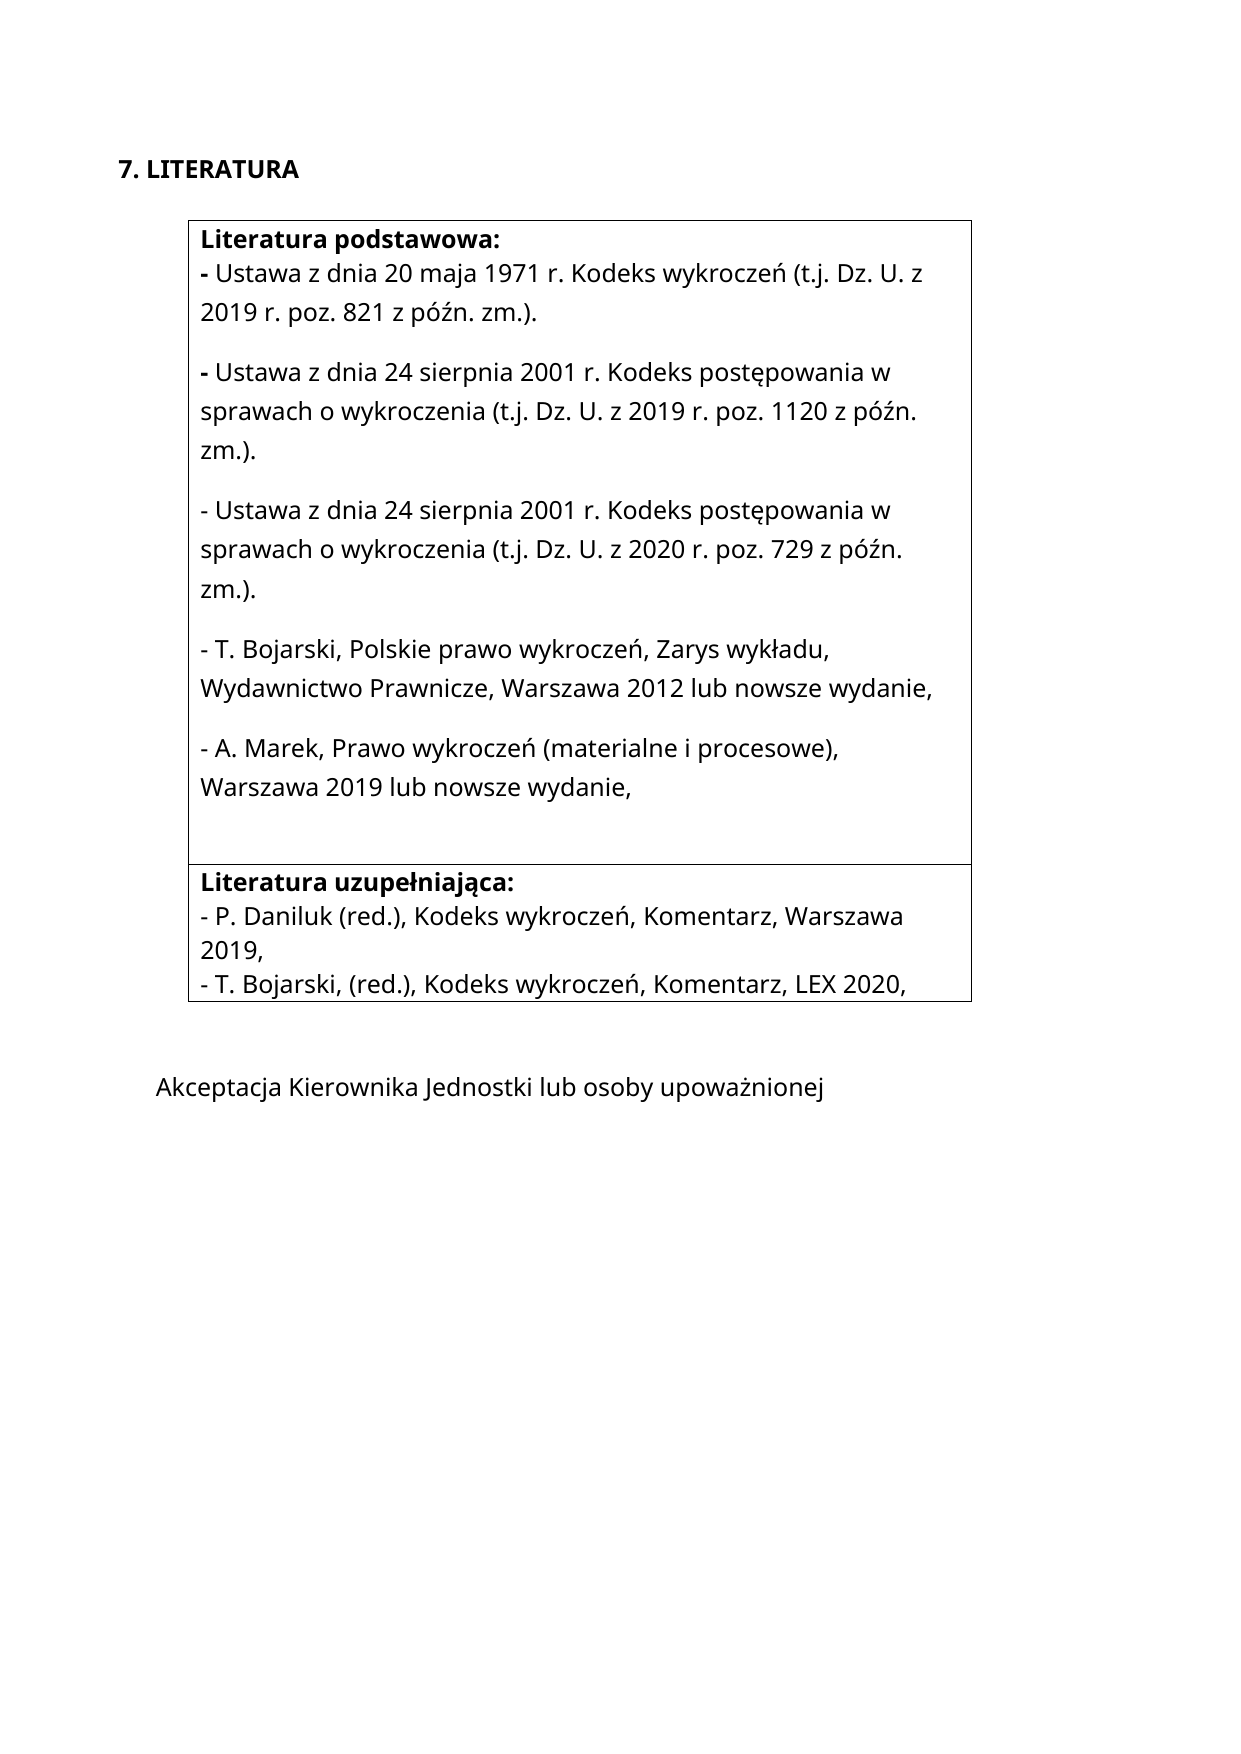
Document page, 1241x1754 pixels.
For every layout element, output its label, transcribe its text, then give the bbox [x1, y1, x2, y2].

text 7. LITERATURA [118, 152, 1122, 186]
table_cell Literatura uzupełniająca: - P. Daniluk (red.), Kodeks wykroczeń, Komentarz, Warszawa 2019, - T. Bojarski, (red.), Kodeks wykroczeń, Komentarz, LEX 2020, [189, 865, 971, 1001]
table_header Literatura podstawowa: - Ustawa z dnia 20 maja 1971 r. Kodeks wykroczeń (t.j. Dz. U. z 2019 r. poz. 821 z późn. zm.). - Ustawa z dnia 24 sierpnia 2001 r. Kodeks postępowania w sprawach o wykroczenia (t.j. Dz. U. z 2019 r. poz. 1120 z późn. zm.). - Ustawa z dnia 24 sierpnia 2001 r. Kodeks postępowania w sprawach o wykroczenia (t.j. Dz. U. z 2020 r. poz. 729 z późn. zm.). - T. Bojarski, Polskie prawo wykroczeń, Zarys wykładu, Wydawnictwo Prawnicze, Warszawa 2012 lub nowsze wydanie, - A. Marek, Prawo wykroczeń (materialne i procesowe), Warszawa 2019 lub nowsze wydanie, [189, 221, 971, 864]
text Akceptacja Kierownika Jednostki lub osoby upoważnionej [156, 1070, 1122, 1104]
